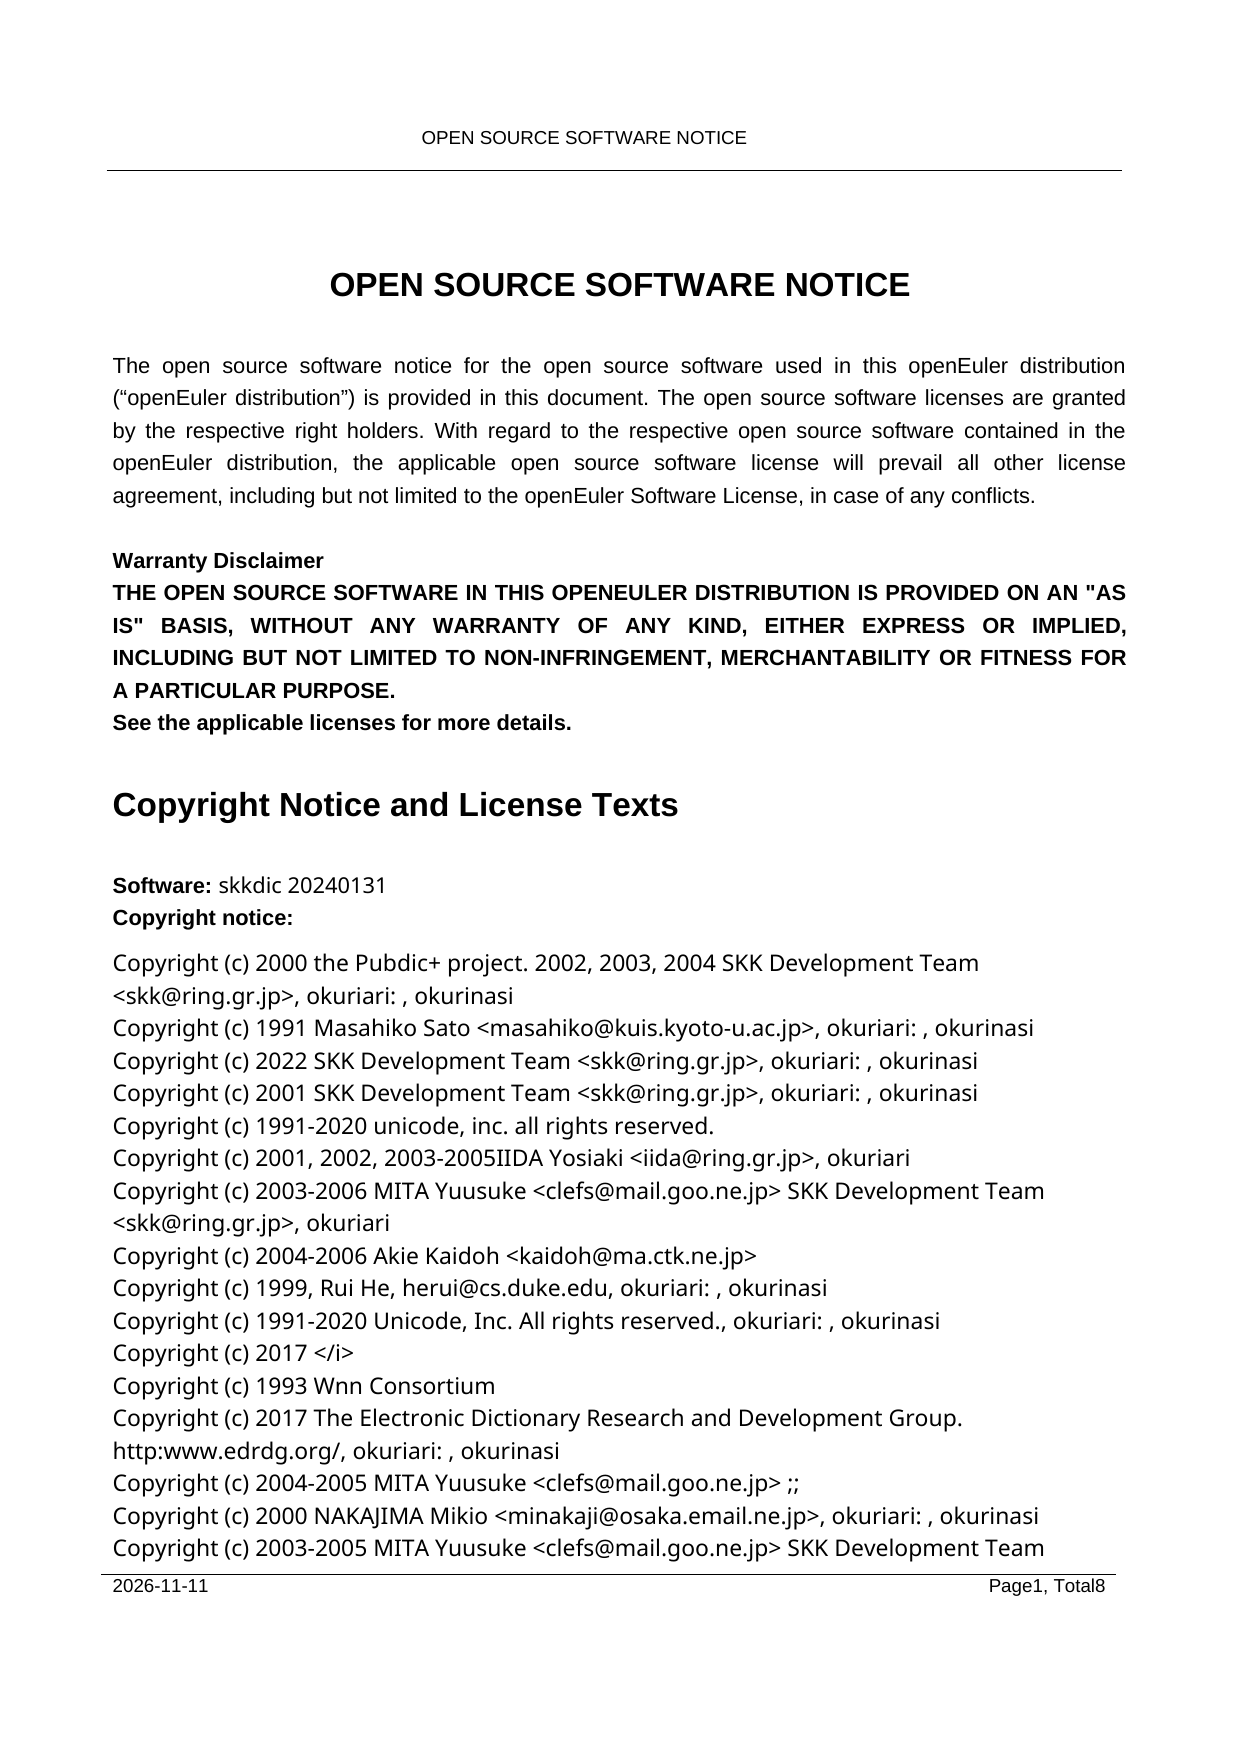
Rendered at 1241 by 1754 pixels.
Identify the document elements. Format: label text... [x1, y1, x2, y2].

text Warranty Disclaimer [112, 544, 1128, 576]
text THE OPEN SOURCE SOFTWARE IN THIS OPENEULER DISTRIBUTION IS PROVIDED ON AN "AS IS" BASIS, WITHOUT ANY WARRANTY OF ANY KIND, EITHER EXPRESS OR IMPLIED, INCLUDING BUT NOT LIMITED TO NON-INFRINGEMENT, MERCHANTABILITY OR FITNESS FOR A PARTICULAR PURPOSE. See the applicable licenses for more details. [112, 576, 1128, 739]
title Software: skkdic 20240131 [112, 869, 1128, 901]
text The open source software notice for the open source software used in this openEuler distribution (“openEuler distribution”) is provided in this document. The open source software licenses are granted by the respective right holders. With regard to the respective open source software contained in the openEuler distribution, the applicable open source software license will prevail all other license agreement, including but not limited to the openEuler Software License, in case of any conflicts. [112, 349, 1128, 511]
text OPEN SOURCE SOFTWARE NOTICE [112, 251, 1128, 316]
text Copyright Notice and License Texts [112, 771, 1128, 836]
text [112, 947, 1128, 1564]
text Copyright notice: [112, 901, 1128, 934]
